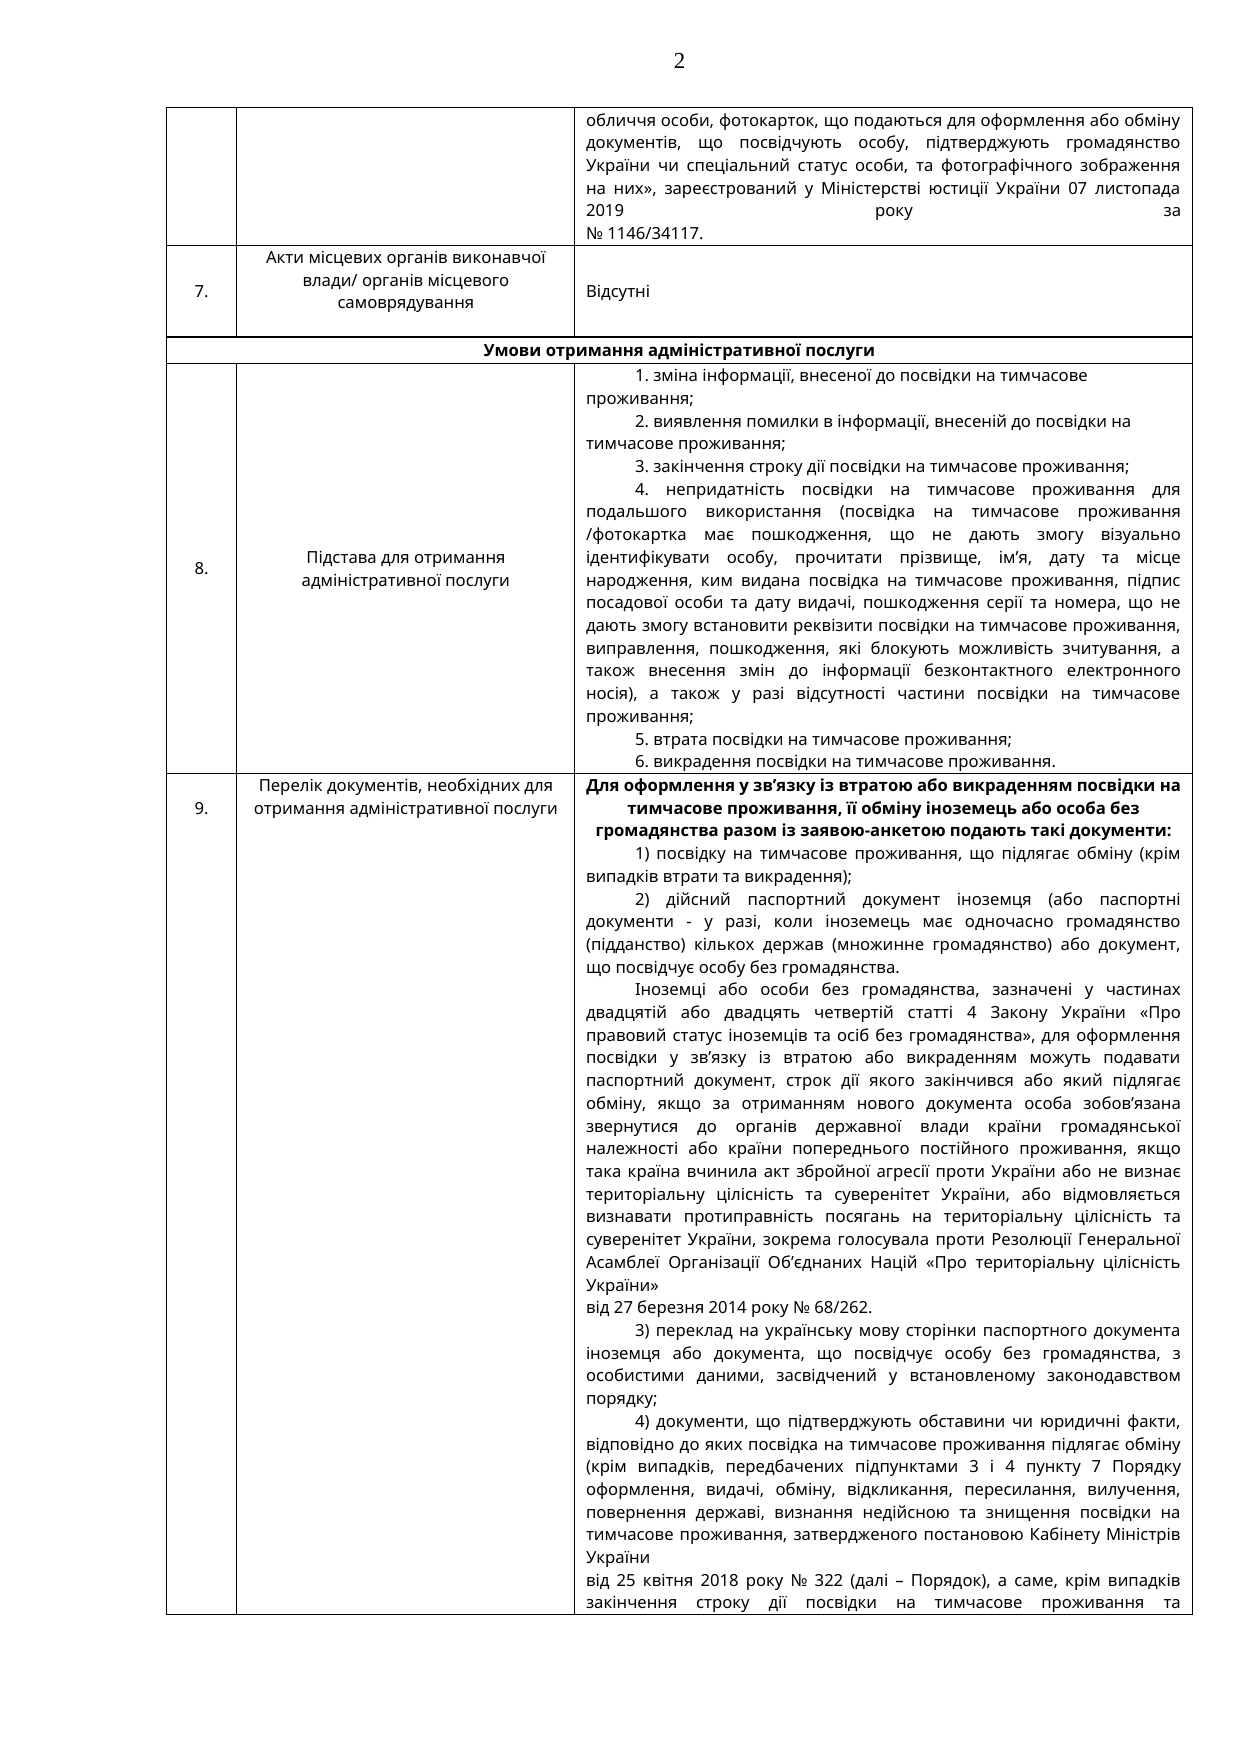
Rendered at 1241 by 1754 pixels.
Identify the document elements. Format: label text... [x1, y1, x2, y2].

table_cell Відсутні [575, 246, 1192, 336]
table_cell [575, 774, 1192, 1614]
table_cell 6. [167, 108, 236, 244]
table_cell Підстава для отримання адміністративної послуги [237, 364, 574, 772]
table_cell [237, 108, 574, 244]
table_cell 1. зміна інформації, внесеної до посвідки на тимчасове проживання; 2. виявлення помилки в інформації, внесеній до посвідки на тимчасове проживання; 3. закінчення строку дії посвідки на тимчасове проживання; 4. непридатність посвідки на тимчасове проживання для подальшого використання (посвідка на тимчасове проживання /фотокартка має пошкодження, що не дають змогу візуально ідентифікувати особу, прочитати прізвище, ім’я, дату та місце народження, ким видана посвідка на тимчасове проживання, підпис посадової особи та дату видачі, пошкодження серії та номера, що не дають змогу встановити реквізити посвідки на тимчасове проживання, виправлення, пошкодження, які блокують можливість зчитування, а також внесення змін до інформації безконтактного електронного носія), а також у разі відсутності частини посвідки на тимчасове проживання; 5. втрата посвідки на тимчасове проживання; 6. викрадення посвідки на тимчасове проживання. [575, 364, 1192, 772]
table_cell 9. [167, 774, 236, 1614]
table_cell Акти місцевих органів виконавчої влади/ органів місцевого самоврядування [237, 246, 574, 336]
table_cell 7. [167, 246, 236, 336]
table_cell Умови отримання адміністративної послуги [167, 338, 1192, 363]
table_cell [237, 774, 574, 1614]
table_cell 8. [167, 364, 236, 772]
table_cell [575, 108, 1192, 244]
